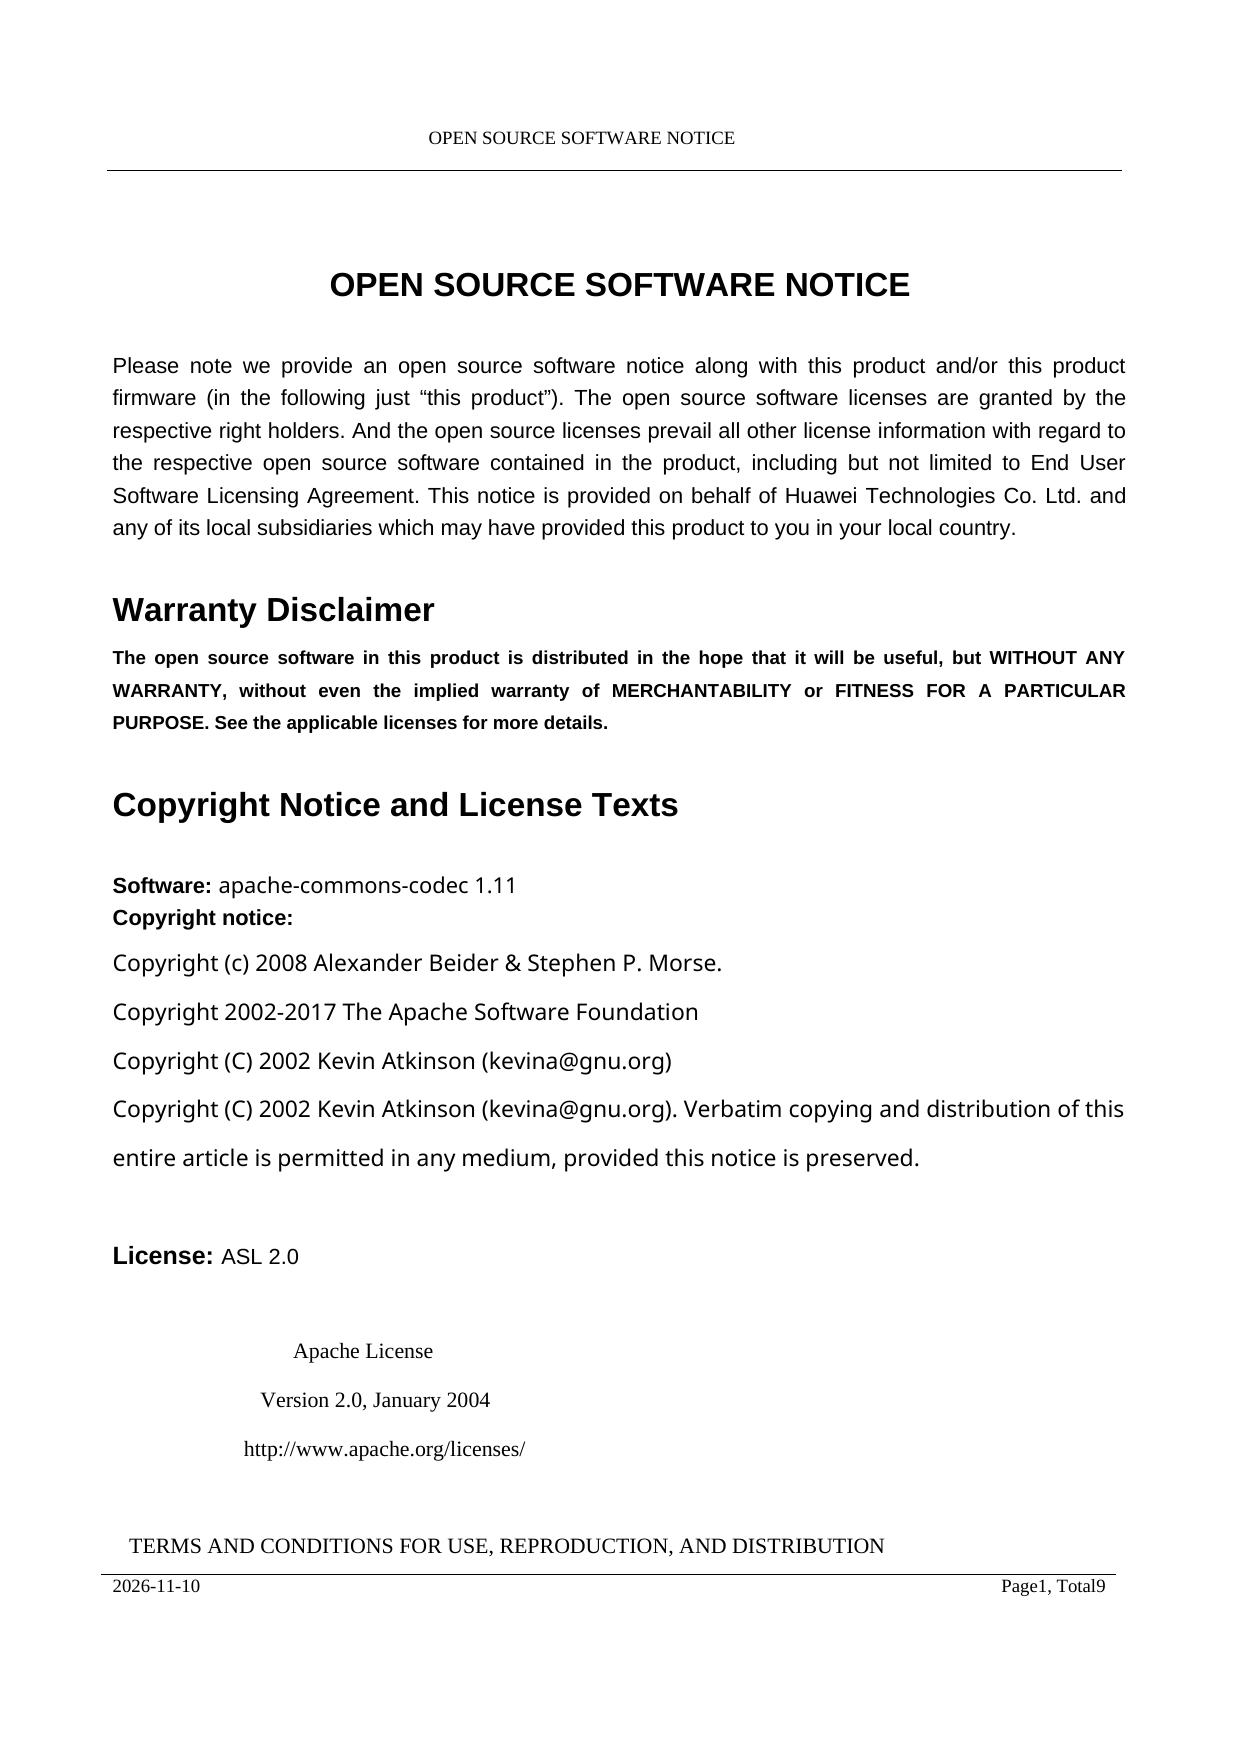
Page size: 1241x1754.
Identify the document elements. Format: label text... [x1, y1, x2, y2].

text Copyright notice: [112, 901, 1128, 934]
text The open source software in this product is distributed in the hope that it will be useful, but WITHOUT ANY WARRANTY, without even the implied warranty of MERCHANTABILITY or FITNESS FOR A PARTICULAR PURPOSE. See the applicable licenses for more details. [112, 641, 1128, 739]
text Please note we provide an open source software notice along with this product and/or this product firmware (in the following just “this product”). The open source software licenses are granted by the respective right holders. And the open source licenses prevail all other license information with regard to the respective open source software contained in the product, including but not limited to End User Software Licensing Agreement. This notice is provided on behalf of Huawei Technologies Co. Ltd. and any of its local subsidiaries which may have provided this product to you in your local country. [112, 349, 1128, 544]
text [112, 1286, 1128, 1562]
text License: ASL 2.0 [112, 1239, 1128, 1272]
text OPEN SOURCE SOFTWARE NOTICE [112, 251, 1128, 316]
text Copyright (c) 2008 Alexander Beider & Stephen P. Morse. Copyright 2002-2017 The Apache Software Foundation Copyright (C) 2002 Kevin Atkinson (kevina@gnu.org) Copyright (C) 2002 Kevin Atkinson (kevina@gnu.org). Verbatim copying and distribution of this entire article is permitted in any medium, provided this notice is preserved. [112, 947, 1128, 1223]
text Software: apache-commons-codec 1.11 [112, 869, 1128, 901]
text Warranty Disclaimer [112, 576, 1128, 641]
text Copyright Notice and License Texts [112, 771, 1128, 836]
